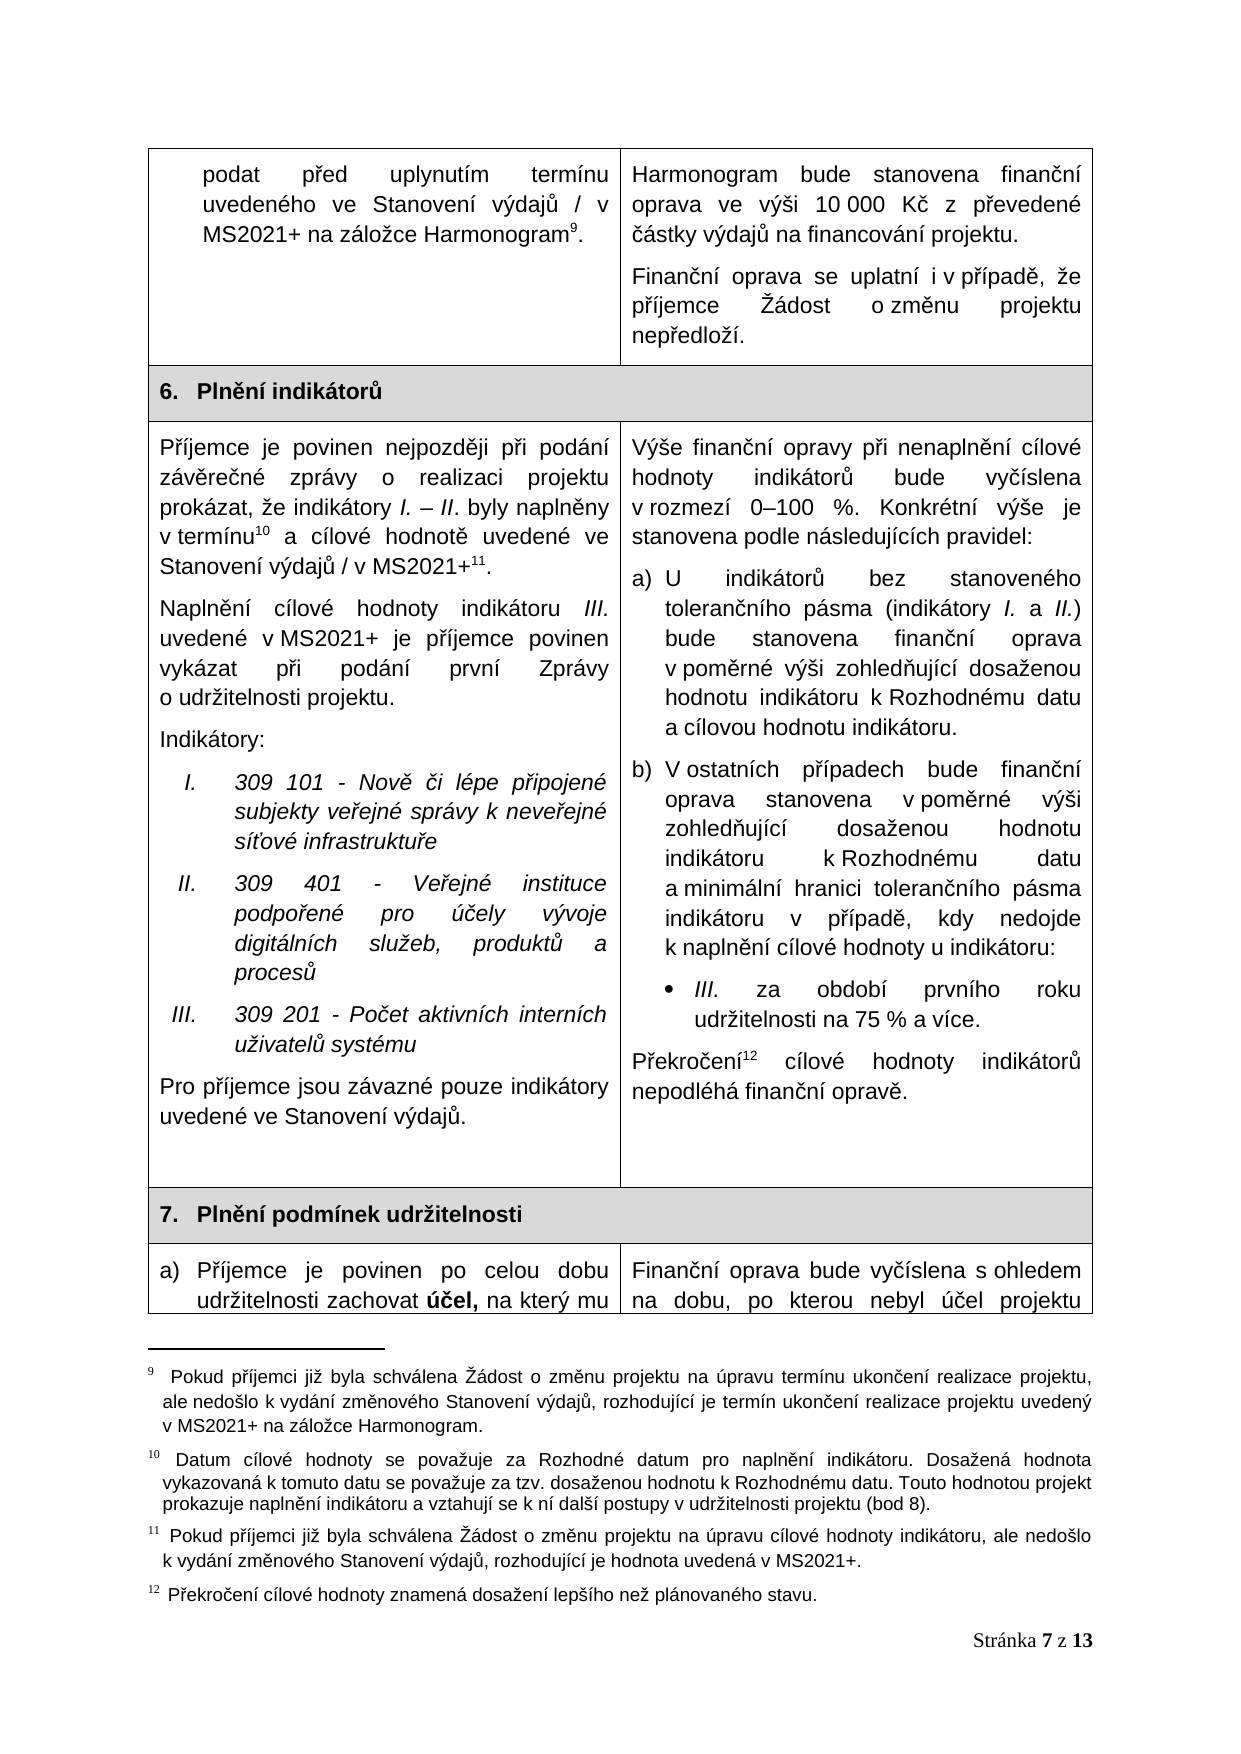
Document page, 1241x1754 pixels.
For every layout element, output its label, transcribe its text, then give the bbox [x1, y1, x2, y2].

table_cell Výše finanční opravy při nenaplnění cílové hodnoty indikátorů bude vyčíslena v rozmezí 0–100 %. Konkrétní výše je stanovena podle následujících pravidel: U indikátorů bez stanoveného tolerančního pásma (indikátory I. a II.) bude stanovena finanční oprava v poměrné výši zohledňující dosaženou hodnotu indikátoru k Rozhodnému datu a cílovou hodnotu indikátoru. V ostatních případech bude finanční oprava stanovena v poměrné výši zohledňující dosaženou hodnotu indikátoru k Rozhodnému datu a minimální hranici tolerančního pásma indikátoru v případě, kdy nedojde k naplnění cílové hodnoty u indikátoru: III. za období prvního roku udržitelnosti na 75 % a více. Překročení cílové hodnoty indikátorů nepodléhá finanční opravě. [621, 422, 1092, 1187]
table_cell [621, 1244, 1092, 1313]
table_cell Příjemce je povinen nejpozději při podání závěrečné zprávy o realizaci projektu prokázat, že indikátory I. – II. byly naplněny v termínu a cílové hodnotě uvedené ve Stanovení výdajů / v MS2021+. Naplnění cílové hodnoty indikátoru III. uvedené v MS2021+ je příjemce povinen vykázat při podání první Zprávy o udržitelnosti projektu. Indikátory: 309 101 - Nově či lépe připojené subjekty veřejné správy k neveřejné síťové infrastruktuře 309 401 - Veřejné instituce podpořené pro účely vývoje digitálních služeb, produktů a procesů 309 201 - Počet aktivních interních uživatelů systému Pro příjemce jsou závazné pouze indikátory uvedené ve Stanovení výdajů. [149, 422, 620, 1187]
table_cell Plnění podmínek udržitelnosti [149, 1188, 1092, 1243]
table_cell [149, 149, 620, 364]
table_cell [149, 1244, 620, 1313]
table_cell Plnění indikátorů [149, 366, 1092, 421]
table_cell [621, 149, 1092, 364]
